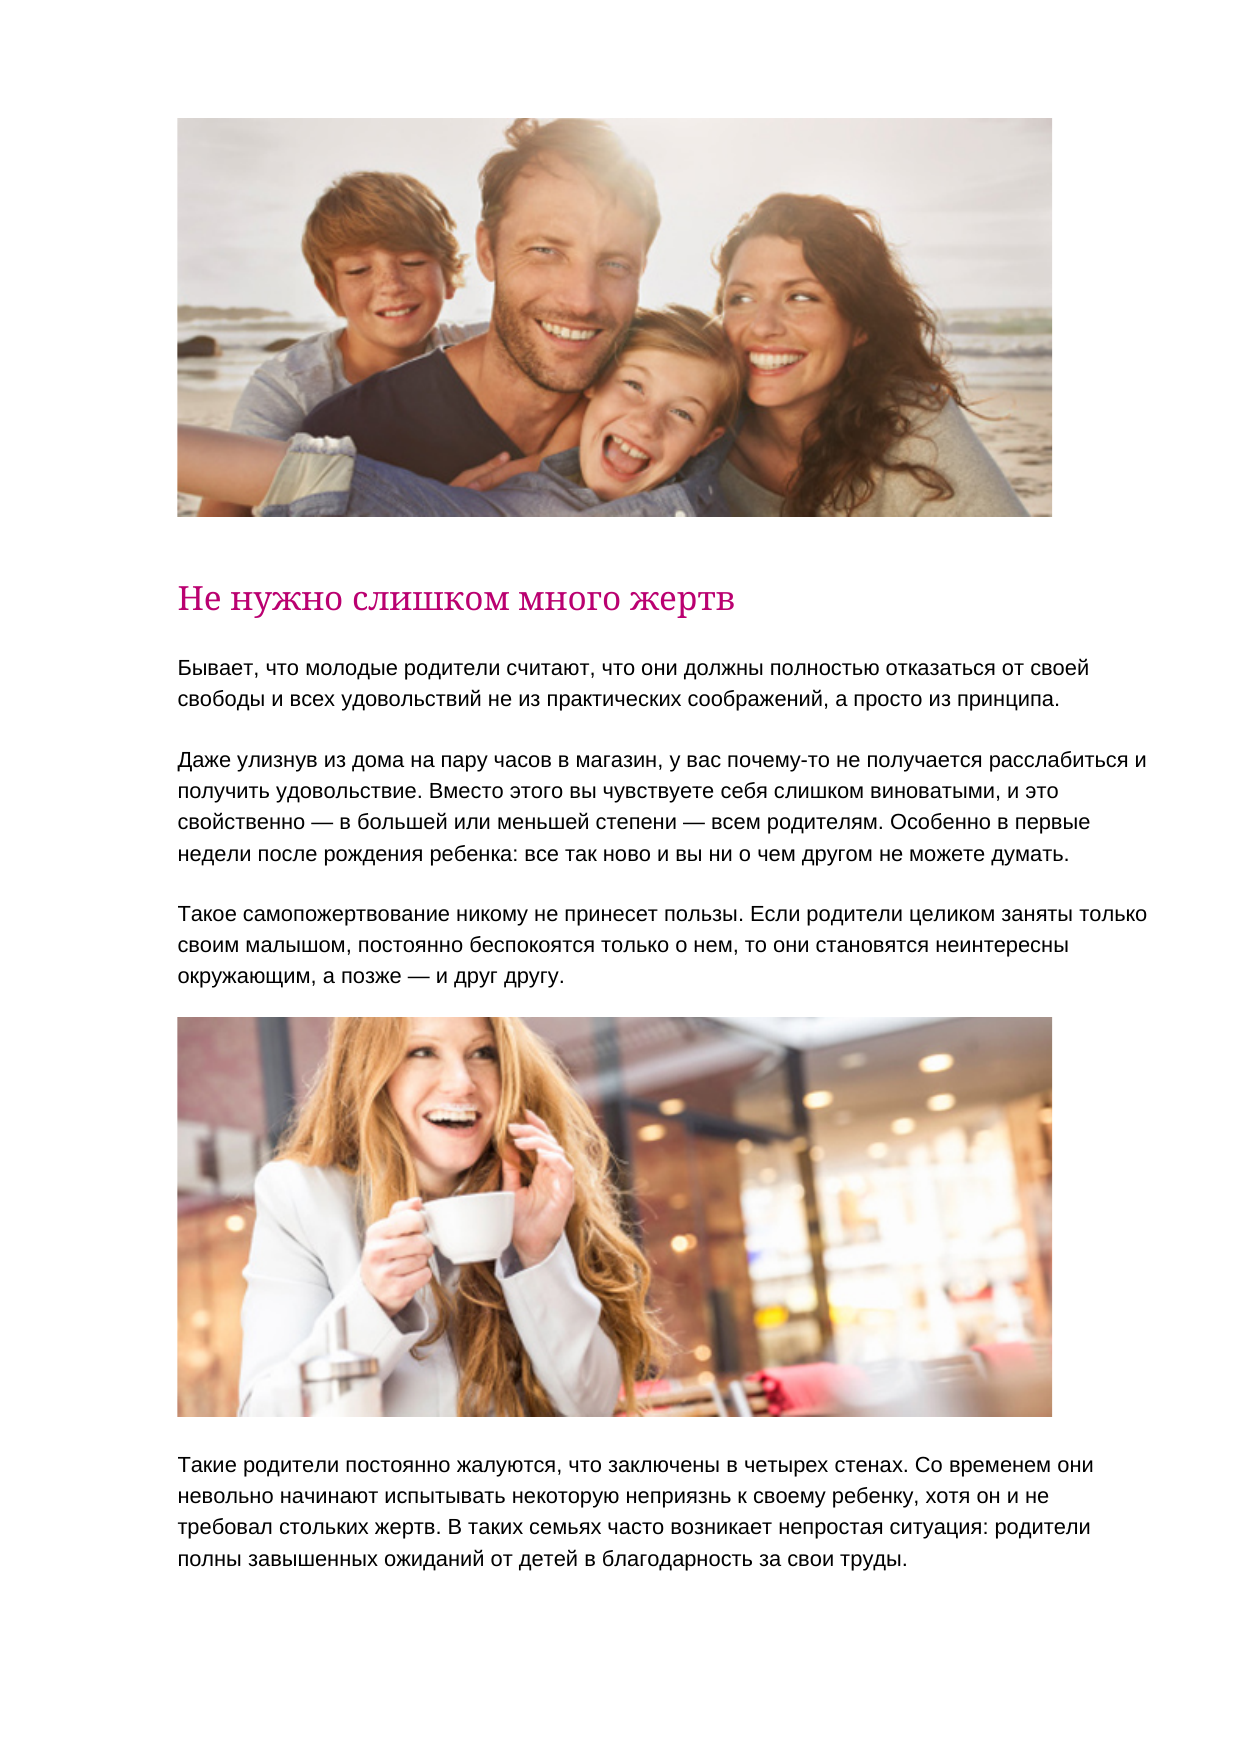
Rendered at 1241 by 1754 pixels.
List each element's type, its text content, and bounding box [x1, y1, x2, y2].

text Бывает, что молодые родители считают, что они должны полностью отказаться от своей свободы и всех удовольствий не из практических соображений, а просто из принципа. [177, 649, 1152, 712]
text Такое самопожертвование никому не принесет пользы. Если родители целиком заняты только своим малышом, постоянно беспокоятся только о нем, то они становятся неинтересны окружающим, а позже — и друг другу. [177, 895, 1152, 989]
picture [177, 118, 1053, 517]
text Такие родители постоянно жалуются, что заключены в четырех стенах. Со временем они невольно начинают испытывать некоторую неприязнь к своему ребенку, хотя он и не требовал стольких жертв. В таких семьях часто возникает непростая ситуация: родители полны завышенных ожиданий от детей в благодарность за свои труды. [177, 1446, 1152, 1571]
text Даже улизнув из дома на пару часов в магазин, у вас почему-то не получается расслабиться и получить удовольствие. Вместо этого вы чувствуете себя слишком виноватыми, и это свойственно — в большей или меньшей степени — всем родителям. Особенно в первые недели после рождения ребенка: все так ново и вы ни о чем другом не можете думать. [177, 741, 1152, 866]
picture [177, 1017, 1053, 1417]
text Не нужно слишком много жертв [177, 574, 1152, 620]
